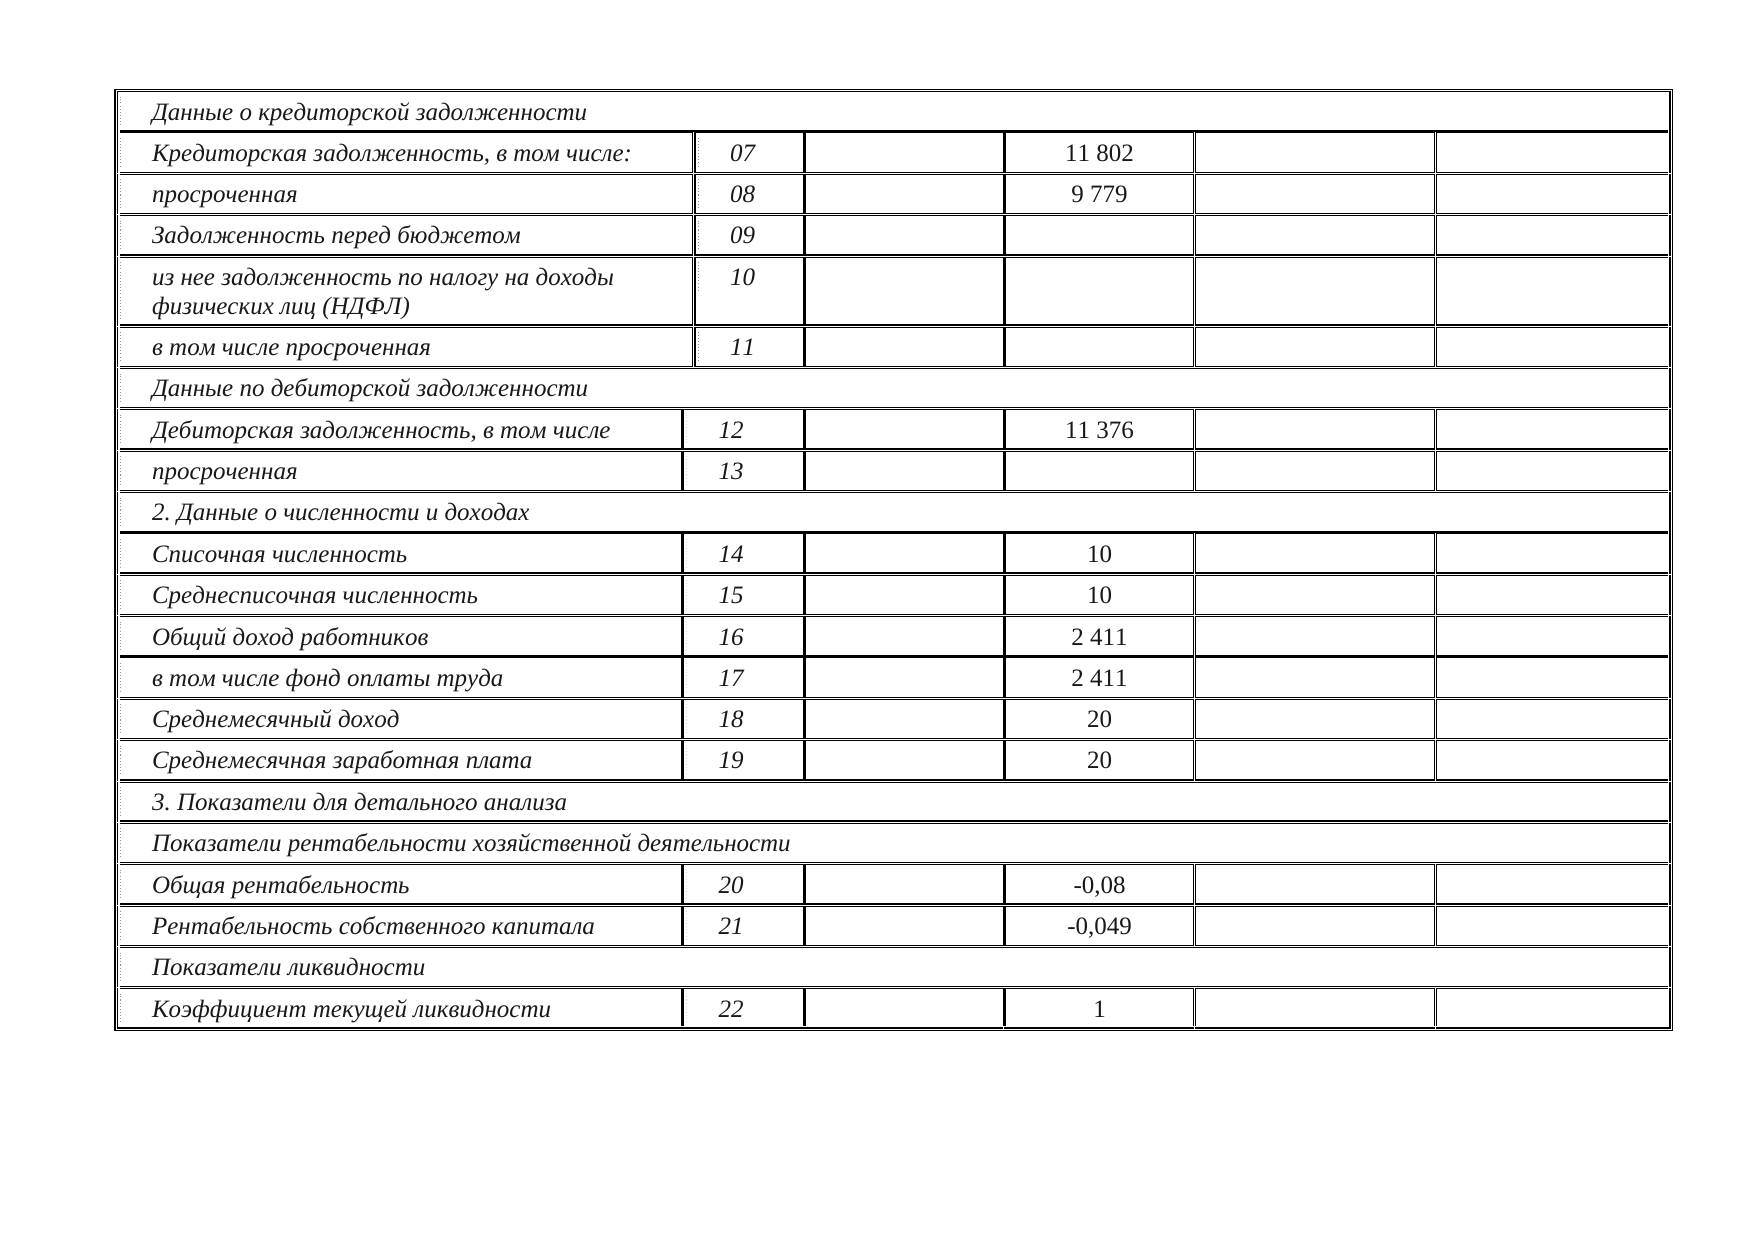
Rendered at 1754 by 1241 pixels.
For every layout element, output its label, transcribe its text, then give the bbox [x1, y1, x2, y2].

table_cell [1195, 989, 1436, 1027]
table_cell Дебиторская задолженность, в том числе [116, 407, 682, 448]
table_cell Задолженность перед бюджетом [116, 213, 694, 254]
table_cell Общая рентабельность [116, 862, 682, 903]
table_cell 12 [684, 410, 803, 448]
table_cell [1436, 738, 1671, 779]
table_cell [1436, 614, 1671, 655]
table_cell 20 [1006, 741, 1193, 779]
table_cell Среднесписочная численность [118, 572, 681, 614]
table_cell 09 [696, 216, 803, 254]
table_cell Среднемесячная заработная плата [116, 738, 682, 779]
table_cell 07 [696, 133, 803, 171]
table_cell 3. Показатели для детального анализа [118, 779, 1670, 820]
table_cell [806, 700, 1003, 738]
table_cell [806, 576, 1003, 614]
table_cell [1437, 696, 1670, 738]
table_cell [806, 907, 1003, 944]
table_cell 11 [696, 328, 803, 366]
table_cell [1437, 130, 1669, 171]
table_cell [1196, 216, 1434, 254]
table_cell 2 411 [1006, 658, 1193, 696]
table_cell 17 [684, 658, 803, 696]
table_cell просроченная [118, 171, 692, 213]
table_cell -0,049 [1006, 907, 1193, 944]
table_cell 20 [1006, 700, 1193, 738]
table_cell [1196, 741, 1434, 779]
table_cell [1006, 452, 1193, 489]
table_cell [1006, 328, 1193, 366]
table_cell [1437, 171, 1670, 213]
table_cell -0,08 [1006, 865, 1193, 903]
table_cell Показатели рентабельности хозяйственной деятельности [118, 820, 1670, 862]
table_cell 20 [684, 865, 803, 903]
table_cell [1196, 658, 1434, 696]
table_cell [1437, 448, 1670, 489]
table_cell [1196, 907, 1434, 944]
table_cell [1436, 213, 1671, 254]
table_cell 9 779 [1006, 175, 1193, 213]
table_cell Данные о кредиторской задолженности [118, 92, 1669, 130]
table_cell просроченная [118, 448, 681, 489]
table_cell из нее задолженность по налогу на доходы физических лиц (НДФЛ) [118, 254, 692, 324]
table_cell 10 [1006, 576, 1193, 614]
table_cell [1437, 324, 1670, 366]
table_cell 11 802 [1006, 133, 1193, 171]
table_cell Кредиторская задолженность, в том числе: [118, 130, 692, 171]
table_cell [1437, 254, 1670, 324]
table_cell Списочная численность [118, 531, 681, 572]
table_cell [806, 133, 1003, 171]
table_cell [806, 452, 1003, 489]
table_cell [1196, 175, 1434, 213]
table_cell Показатели ликвидности [118, 945, 1670, 986]
table_cell 16 [684, 617, 803, 655]
table_cell 19 [684, 741, 803, 779]
table_cell [1436, 862, 1671, 903]
table_cell в том числе просроченная [118, 324, 692, 366]
table_cell 2 411 [1006, 617, 1193, 655]
table_cell [1196, 700, 1434, 738]
table_cell 10 [696, 258, 803, 324]
table_cell 14 [684, 534, 803, 572]
table_cell [806, 534, 1003, 572]
table_cell 1 [1004, 989, 1195, 1027]
table_cell [1006, 216, 1193, 254]
table_cell Среднемесячный доход [118, 696, 681, 738]
table_cell [806, 328, 1003, 366]
table_cell Данные по дебиторской задолженности [116, 366, 1671, 407]
table_cell [1196, 534, 1434, 572]
table_cell 18 [684, 700, 803, 738]
table_cell [1196, 617, 1434, 655]
table_cell Общий доход работников [116, 614, 682, 655]
table_cell в том числе фонд оплаты труда [118, 655, 681, 696]
table_cell 21 [684, 907, 803, 944]
table_cell [1196, 576, 1434, 614]
table_cell [806, 741, 1003, 779]
table_cell [1437, 903, 1670, 944]
table_cell 10 [1006, 534, 1193, 572]
table_cell [806, 216, 1003, 254]
table_cell 08 [696, 175, 803, 213]
table_cell [1196, 133, 1434, 171]
table_cell Коэффициент текущей ликвидности [116, 986, 682, 1027]
table_cell [806, 617, 1003, 655]
table_cell [1196, 410, 1434, 448]
table_cell [1437, 572, 1670, 614]
table_cell [1437, 655, 1669, 696]
table_cell Рентабельность собственного капитала [118, 903, 681, 944]
table_cell [1006, 258, 1193, 324]
table_cell 13 [684, 452, 803, 489]
table_cell [1196, 865, 1434, 903]
table_cell [1196, 452, 1434, 489]
table_cell [1437, 531, 1669, 572]
table_cell [1436, 407, 1671, 448]
table_cell 15 [684, 576, 803, 614]
table_cell [806, 175, 1003, 213]
table_cell 22 [682, 989, 804, 1027]
table_cell [806, 258, 1003, 324]
table_cell [1196, 258, 1434, 324]
table_cell [1436, 986, 1671, 1027]
table_cell 2. Данные о численности и доходах [118, 490, 1670, 531]
table_cell [806, 410, 1003, 448]
table_cell [806, 658, 1003, 696]
table_cell 11 376 [1006, 410, 1193, 448]
table_cell [1196, 328, 1434, 366]
table_cell [806, 865, 1003, 903]
table_cell [804, 989, 1004, 1027]
